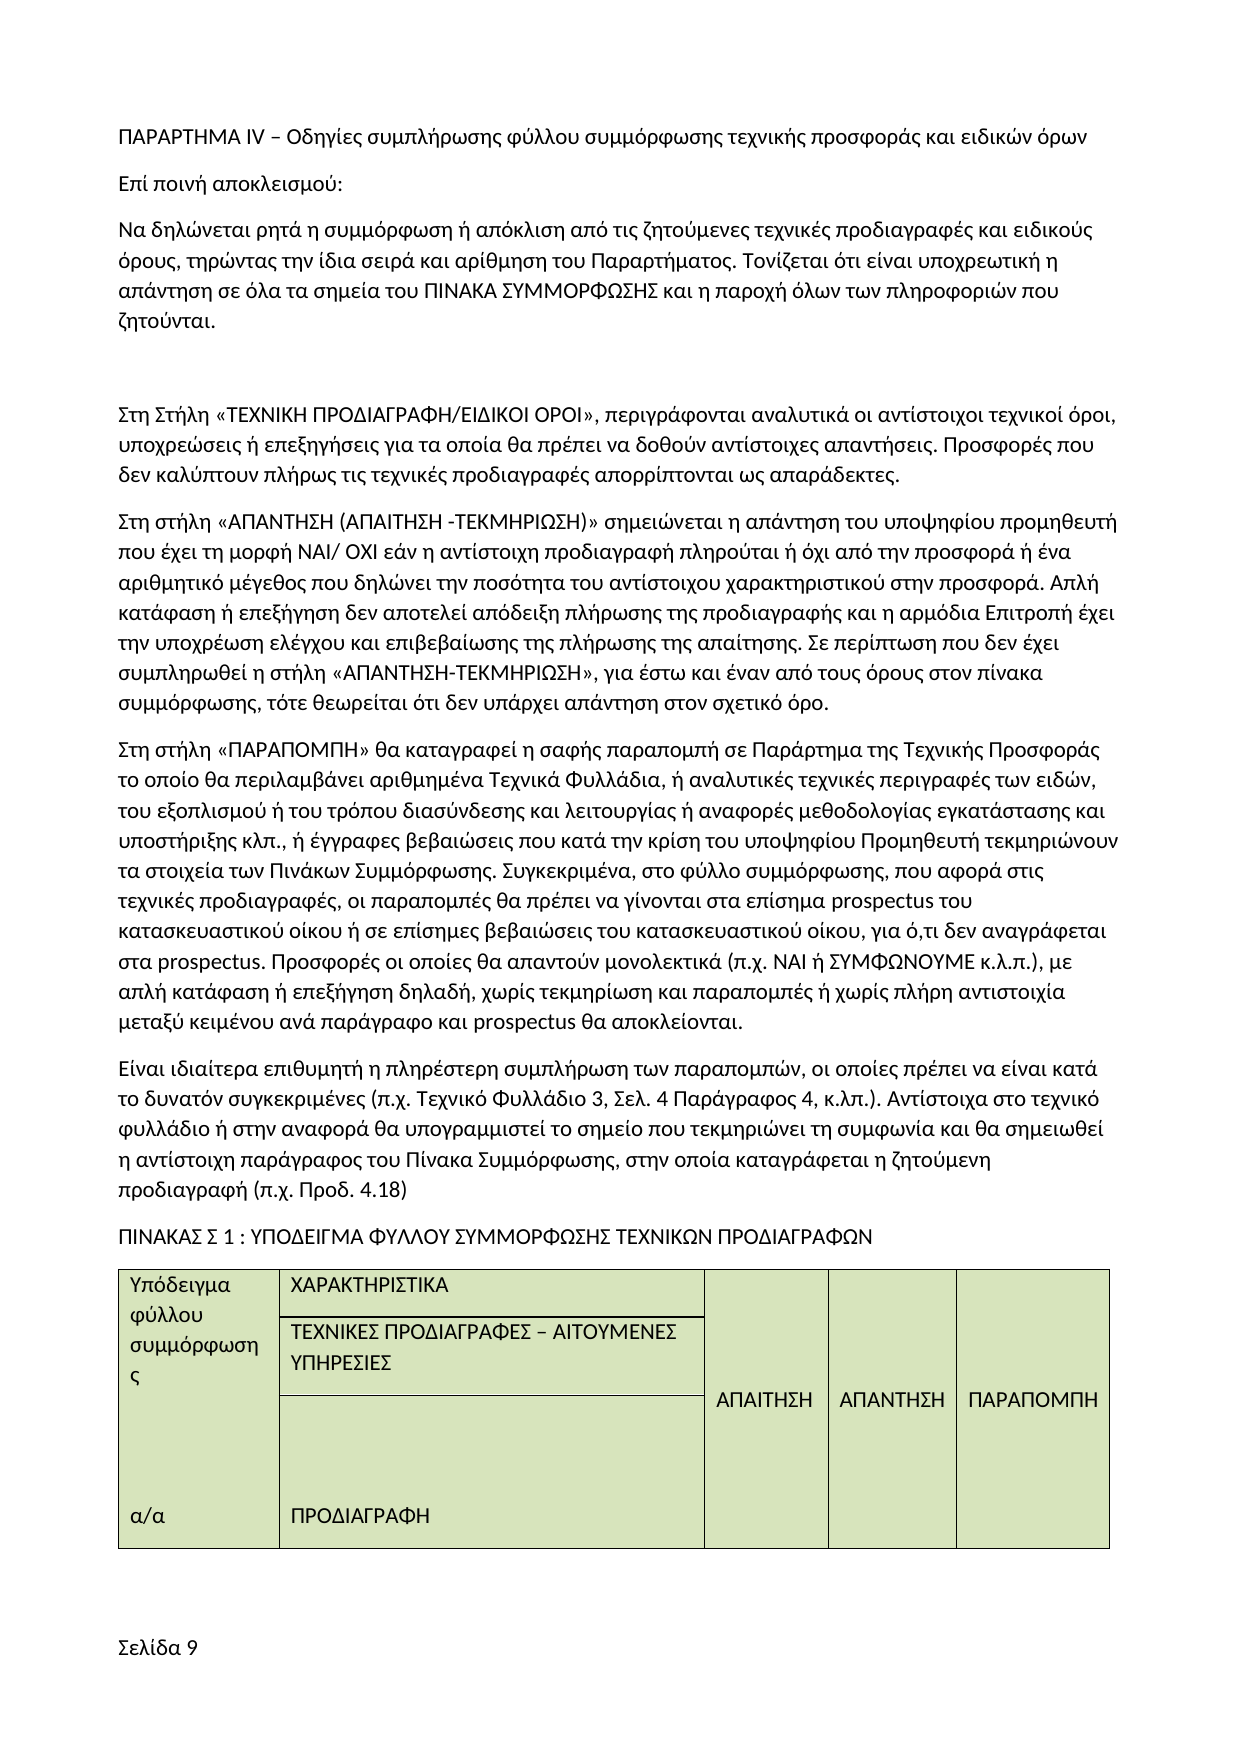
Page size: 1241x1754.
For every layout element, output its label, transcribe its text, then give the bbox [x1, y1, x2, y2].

table_cell ΠΡΟΔΙΑΓΡΑΦΗ [280, 1396, 704, 1548]
text ΠΑΡΑΡΤΗΜΑ ΙV – Οδηγίες συμπλήρωσης φύλλου συμμόρφωσης τεχνικής προσφοράς και ειδικών όρων [118, 122, 1122, 150]
text Επί ποινή αποκλεισμού: [118, 169, 1122, 197]
text ΠΙΝΑΚΑΣ Σ 1 : ΥΠΟΔΕΙΓΜΑ ΦΥΛΛΟΥ ΣΥΜΜΟΡΦΩΣΗΣ ΤΕΧΝΙΚΩΝ ΠΡΟΔΙΑΓΡΑΦΩΝ [118, 1222, 1122, 1250]
text Στη στήλη «ΠΑΡΑΠΟΜΠΗ» θα καταγραφεί η σαφής παραπομπή σε Παράρτημα της Τεχνικής Προσφοράς το οποίο θα περιλαμβάνει αριθμημένα Τεχνικά Φυλλάδια, ή αναλυτικές τεχνικές περιγραφές των ειδών, του εξοπλισμού ή του τρόπου διασύνδεσης και λειτουργίας ή αναφορές μεθοδολογίας εγκατάστασης και υποστήριξης κλπ., ή έγγραφες βεβαιώσεις που κατά την κρίση του υποψηφίου Προμηθευτή τεκμηριώνουν τα στοιχεία των Πινάκων Συμμόρφωσης. Συγκεκριμένα, στο φύλλο συμμόρφωσης, που αφορά στις τεχνικές προδιαγραφές, οι παραπομπές θα πρέπει να γίνονται στα επίσημα prospectus του κατασκευαστικού οίκου ή σε επίσημες βεβαιώσεις του κατασκευαστικού οίκου, για ό,τι δεν αναγράφεται στα prospectus. Προσφορές οι οποίες θα απαντούν μονολεκτικά (π.χ. ΝΑΙ ή ΣΥΜΦΩΝΟΥΜΕ κ.λ.π.), με απλή κατάφαση ή επεξήγηση δηλαδή, χωρίς τεκμηρίωση και παραπομπές ή χωρίς πλήρη αντιστοιχία μεταξύ κειμένου ανά παράγραφο και prospectus θα αποκλείονται. [118, 735, 1122, 1035]
text Στη στήλη «ΑΠΑΝΤΗΣΗ (ΑΠΑΙΤΗΣΗ -ΤΕΚΜΗΡΙΩΣΗ)» σημειώνεται η απάντηση του υποψηφίου προμηθευτή που έχει τη μορφή ΝΑΙ/ ΟΧΙ εάν η αντίστοιχη προδιαγραφή πληρούται ή όχι από την προσφορά ή ένα αριθμητικό μέγεθος που δηλώνει την ποσότητα του αντίστοιχου χαρακτηριστικού στην προσφορά. Απλή κατάφαση ή επεξήγηση δεν αποτελεί απόδειξη πλήρωσης της προδιαγραφής και η αρμόδια Επιτροπή έχει την υποχρέωση ελέγχου και επιβεβαίωσης της πλήρωσης της απαίτησης. Σε περίπτωση που δεν έχει συμπληρωθεί η στήλη «ΑΠΑΝΤΗΣΗ-ΤΕΚΜΗΡΙΩΣΗ», για έστω και έναν από τους όρους στον πίνακα συμμόρφωσης, τότε θεωρείται ότι δεν υπάρχει απάντηση στον σχετικό όρο. [118, 507, 1122, 716]
table_header ΑΠΑΝΤΗΣΗ [829, 1270, 956, 1548]
table_header ΠΑΡΑΠΟΜΠΗ [957, 1270, 1109, 1548]
table_header ΧΑΡΑΚΤΗΡΙΣΤΙΚΑ [280, 1270, 704, 1316]
text Είναι ιδιαίτερα επιθυμητή η πληρέστερη συμπλήρωση των παραπομπών, οι οποίες πρέπει να είναι κατά το δυνατόν συγκεκριμένες (π.χ. Τεχνικό Φυλλάδιο 3, Σελ. 4 Παράγραφος 4, κ.λπ.). Αντίστοιχα στο τεχνικό φυλλάδιο ή στην αναφορά θα υπογραμμιστεί το σημείο που τεκμηριώνει τη συμφωνία και θα σημειωθεί η αντίστοιχη παράγραφος του Πίνακα Συμμόρφωσης, στην οποία καταγράφεται η ζητούμενη προδιαγραφή (π.χ. Προδ. 4.18) [118, 1054, 1122, 1203]
text Στη Στήλη «ΤΕΧΝΙΚΗ ΠΡΟΔΙΑΓΡΑΦΗ/ΕΙΔΙΚΟΙ ΟΡΟΙ», περιγράφονται αναλυτικά οι αντίστοιχοι τεχνικοί όροι, υποχρεώσεις ή επεξηγήσεις για τα οποία θα πρέπει να δοθούν αντίστοιχες απαντήσεις. Προσφορές που δεν καλύπτουν πλήρως τις τεχνικές προδιαγραφές απορρίπτονται ως απαράδεκτες. [118, 400, 1122, 488]
table_header ΑΠΑΙΤΗΣΗ [705, 1270, 828, 1548]
table_header Υπόδειγμα φύλλου συμμόρφωσης α/α [119, 1270, 279, 1548]
table_cell ΤΕΧΝΙΚΕΣ ΠΡΟΔΙΑΓΡΑΦΕΣ – ΑΙΤΟΥΜΕΝΕΣ ΥΠΗΡΕΣΙΕΣ [280, 1318, 704, 1394]
text Να δηλώνεται ρητά η συμμόρφωση ή απόκλιση από τις ζητούμενες τεχνικές προδιαγραφές και ειδικούς όρους, τηρώντας την ίδια σειρά και αρίθμηση του Παραρτήματος. Τονίζεται ότι είναι υποχρεωτική η απάντηση σε όλα τα σημεία του ΠΙΝΑΚΑ ΣΥΜΜΟΡΦΩΣΗΣ και η παροχή όλων των πληροφοριών που ζητούνται. [118, 216, 1122, 334]
